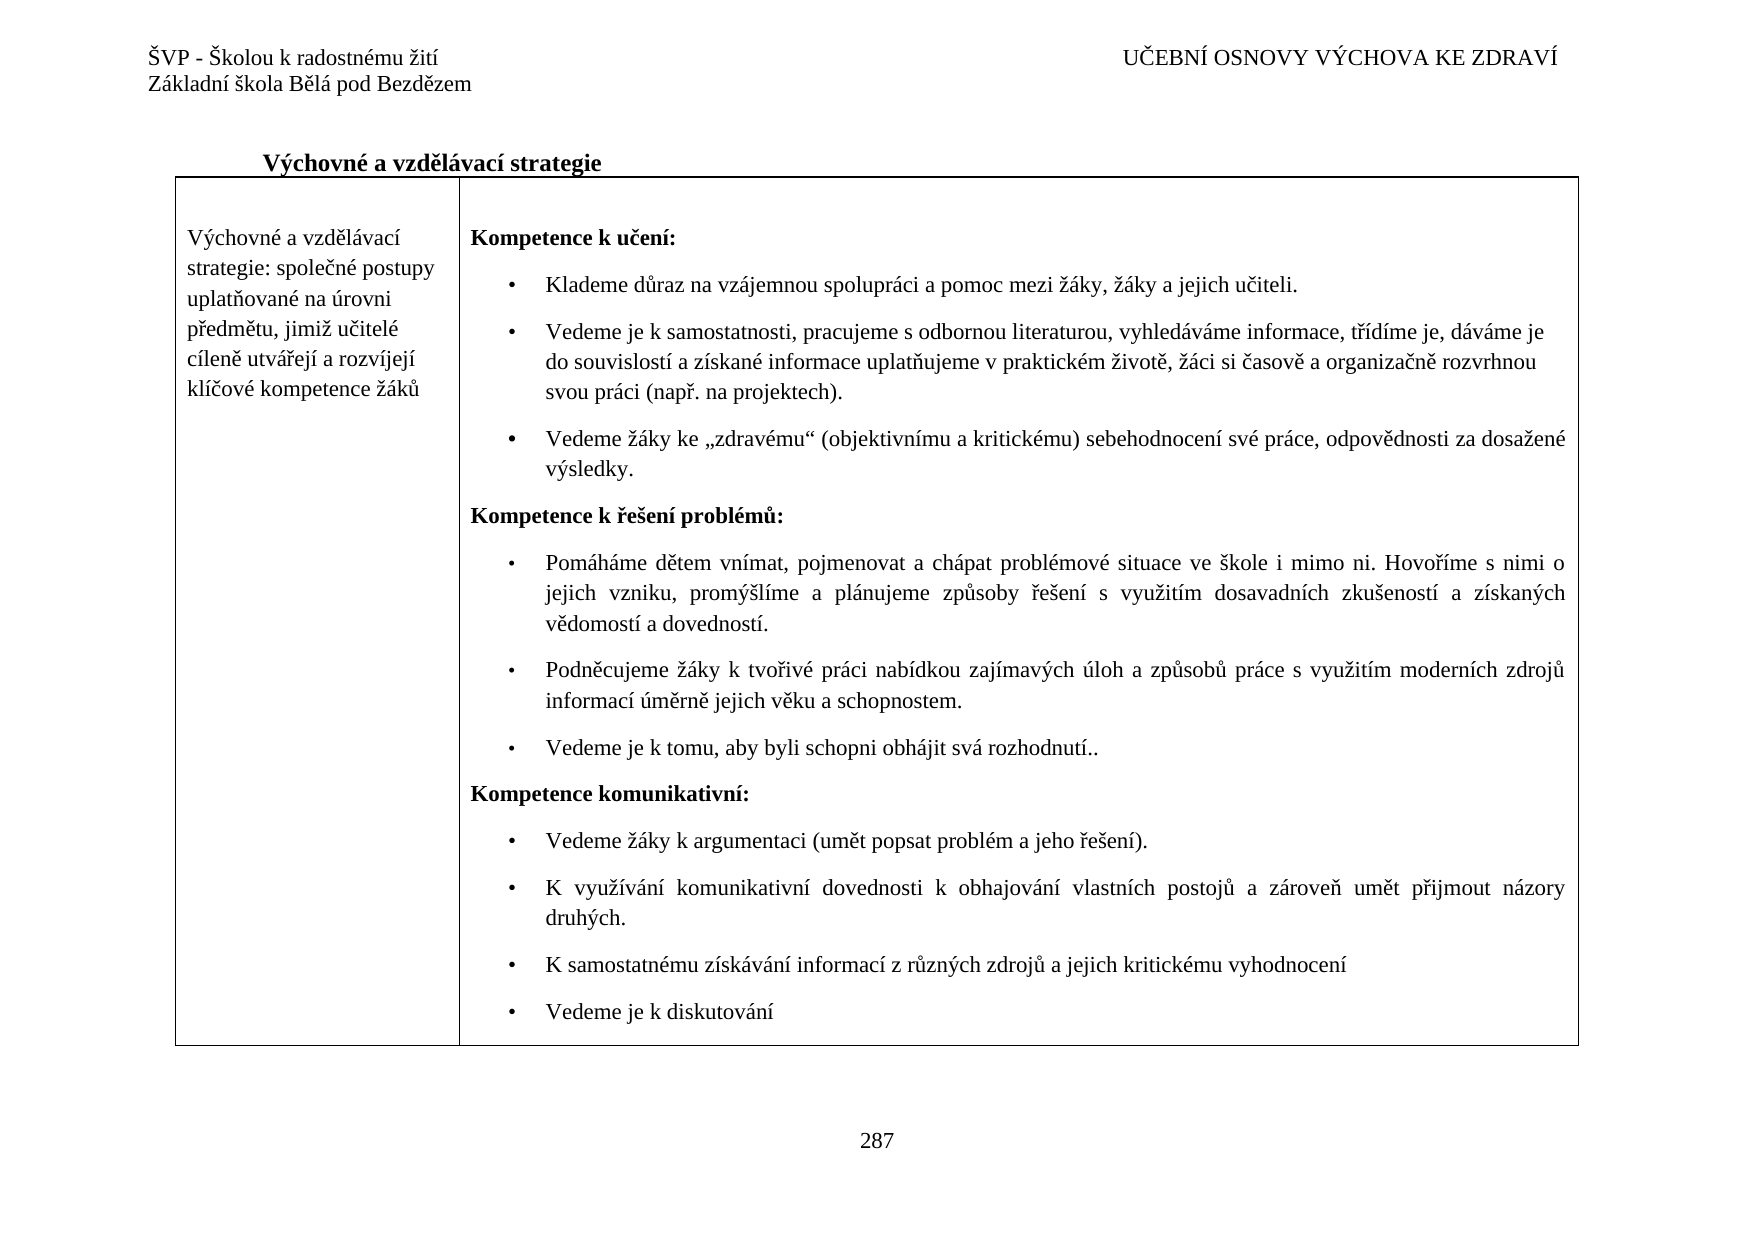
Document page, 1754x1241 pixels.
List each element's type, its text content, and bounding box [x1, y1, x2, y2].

text Výchovné a vzdělávací strategie [262, 148, 1606, 176]
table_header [460, 178, 1578, 1045]
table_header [176, 178, 459, 1045]
